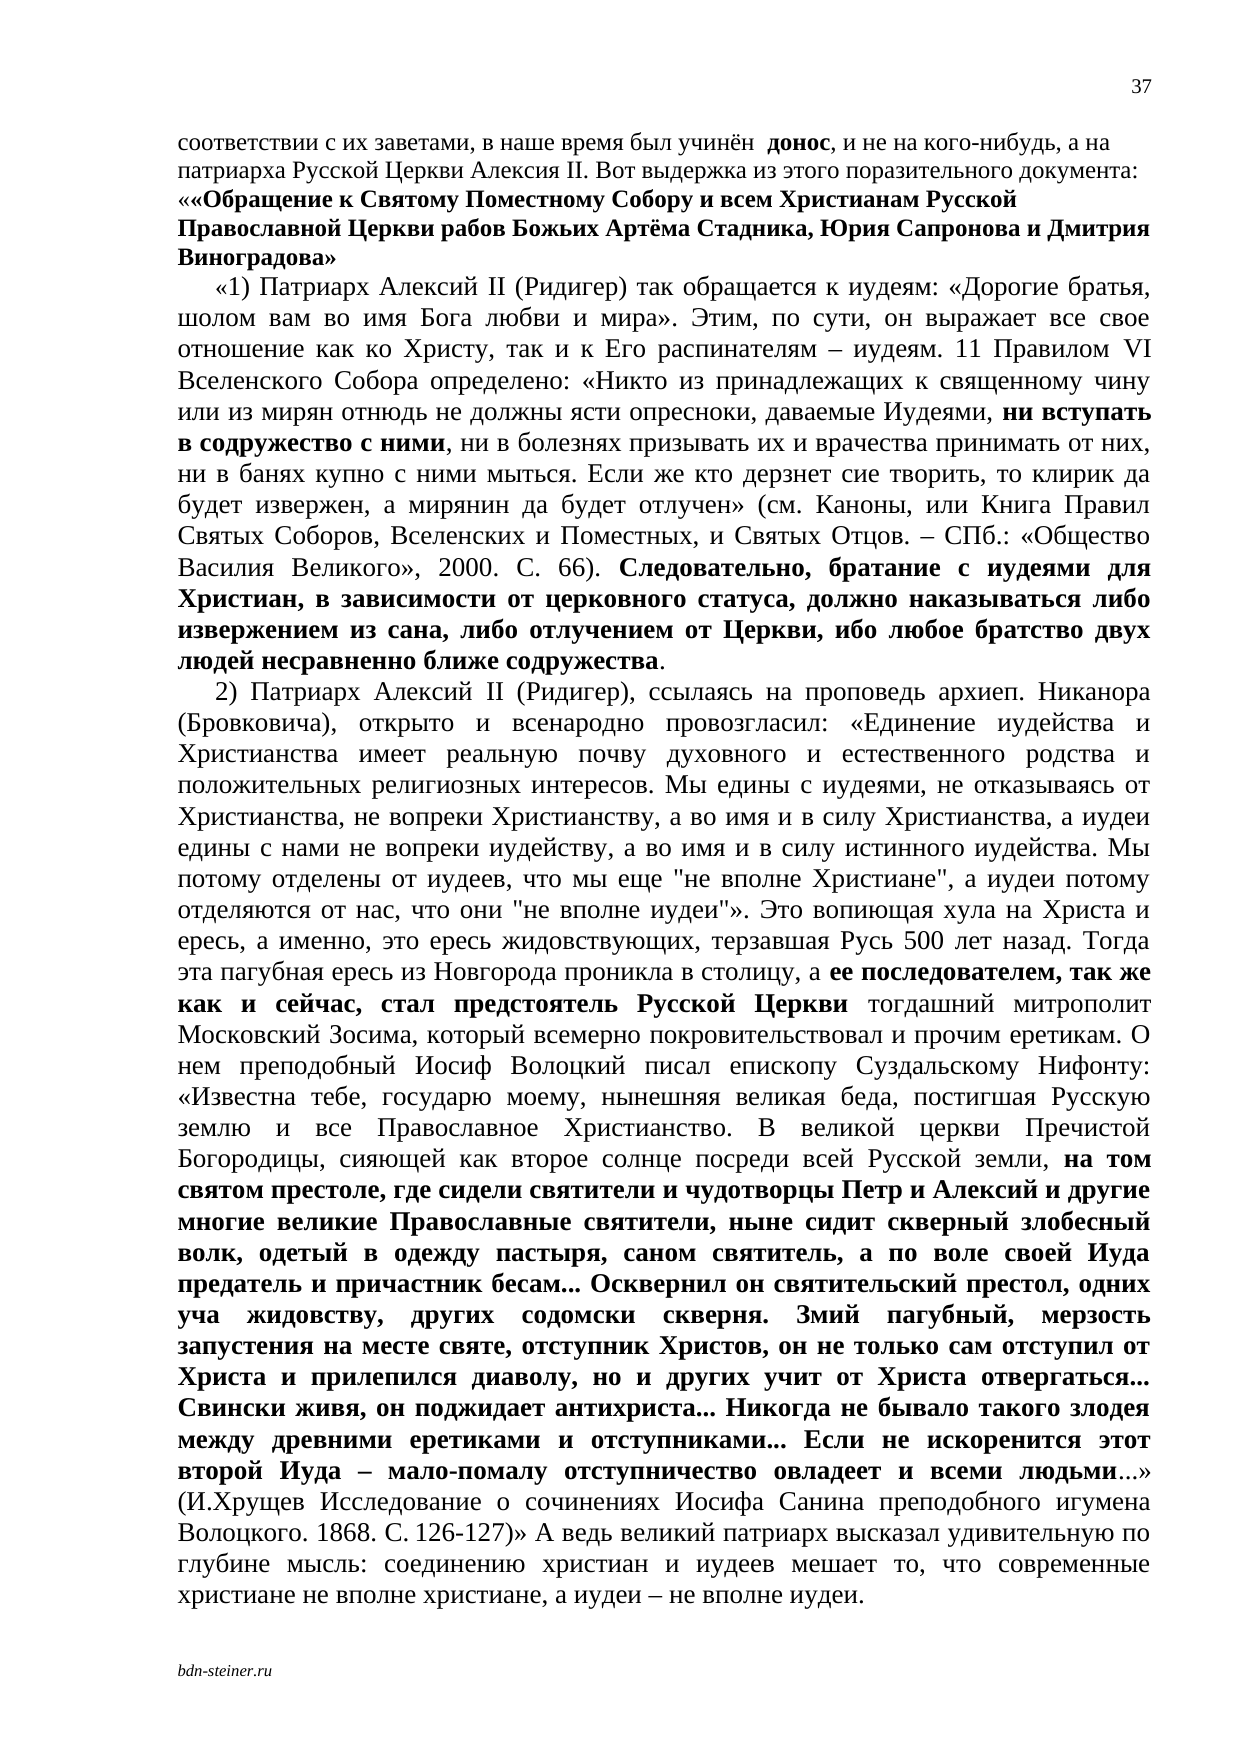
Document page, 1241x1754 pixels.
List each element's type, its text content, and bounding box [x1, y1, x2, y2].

text 2) Патриарх Алексий II (Ридигер), ссылаясь на проповедь архиеп. Никанора (Бровковича), открыто и всенародно провозгласил: «Единение иудейства и Христианства имеет реальную почву духовного и естественного родства и положительных религиозных интересов. Мы едины с иудеями, не отказываясь от Христианства, не вопреки Христианству, а во имя и в силу Христианства, а иудеи едины с нами не вопреки иудейству, а во имя и в силу истинного иудейства. Мы потому отделены от иудеев, что мы еще "не вполне Христиане", а иудеи потому отделяются от нас, что они "не вполне иудеи"». Это вопиющая хула на Христа и ересь, а именно, это ересь жидовствующих, терзавшая Русь 500 лет назад. Тогда эта пагубная ересь из Новгорода проникла в столицу, а ее последователем, так же как и сейчас, стал предстоятель Русской Церкви тогдашний митрополит Московский Зосима, который всемерно покровительствовал и прочим еретикам. О нем преподобный Иосиф Волоцкий писал епископу Суздальскому Нифонту: «Известна тебе, государю моему, нынешняя великая беда, постигшая Русскую землю и все Православное Христианство. В великой церкви Пречистой Богородицы, сияющей как второе солнце посреди всей Русской земли, на том святом престоле, где сидели святители и чудотворцы Петр и Алексий и другие многие великие Православные святители, ныне сидит скверный злобесный волк, одетый в одежду пастыря, саном святитель, а по воле своей Иуда предатель и причастник бесам... Осквернил он святительский престол, одних уча жидовству, других содомски скверня. Змий пагубный, мерзость запустения на месте святе, отступник Христов, он не только сам отступил от Христа и прилепился диаволу, но и других учит от Христа отвергаться... Свински живя, он поджидает антихриста... Никогда не бывало такого злодея между древними еретиками и отступниками... Если не искоренится этот второй Иуда – мало-помалу отступничество овладеет и всеми людьми...» (И.Хрущев Исследование о сочинениях Иосифа Санина преподобного игумена Волоцкого. 1868. С. 126-127)» А ведь великий патриарх высказал удивительную по глубине мысль: соединению христиан и иудеев мешает то, что современные христиане не вполне христиане, а иудеи – не вполне иудеи. [177, 675, 1152, 1609]
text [177, 127, 1152, 270]
text «1) Патриарх Алексий II (Ридигер) так обращается к иудеям: «Дорогие братья, шолом вам во имя Бога любви и мира». Этим, по сути, он выражает все свое отношение как ко Христу, так и к Его распинателям – иудеям. 11 Правилом VI Вселенского Собора определено: «Никто из принадлежащих к священному чину или из мирян отнюдь не должны ясти опресноки, даваемые Иудеями, ни вступать в содружество с ними, ни в болезнях призывать их и врачества принимать от них, ни в банях купно с ними мыться. Если же кто дерзнет сие творить, то клирик да будет извержен, а мирянин да будет отлучен» (см. Каноны, или Книга Правил Святых Соборов, Вселенских и Поместных, и Святых Отцов. – СПб.: «Общество Василия Великого», 2000. С. 66). Следовательно, братание с иудеями для Христиан, в зависимости от церковного статуса, должно наказываться либо извержением из сана, либо отлучением от Церкви, ибо любое братство двух людей несравненно ближе содружества. [177, 270, 1152, 675]
